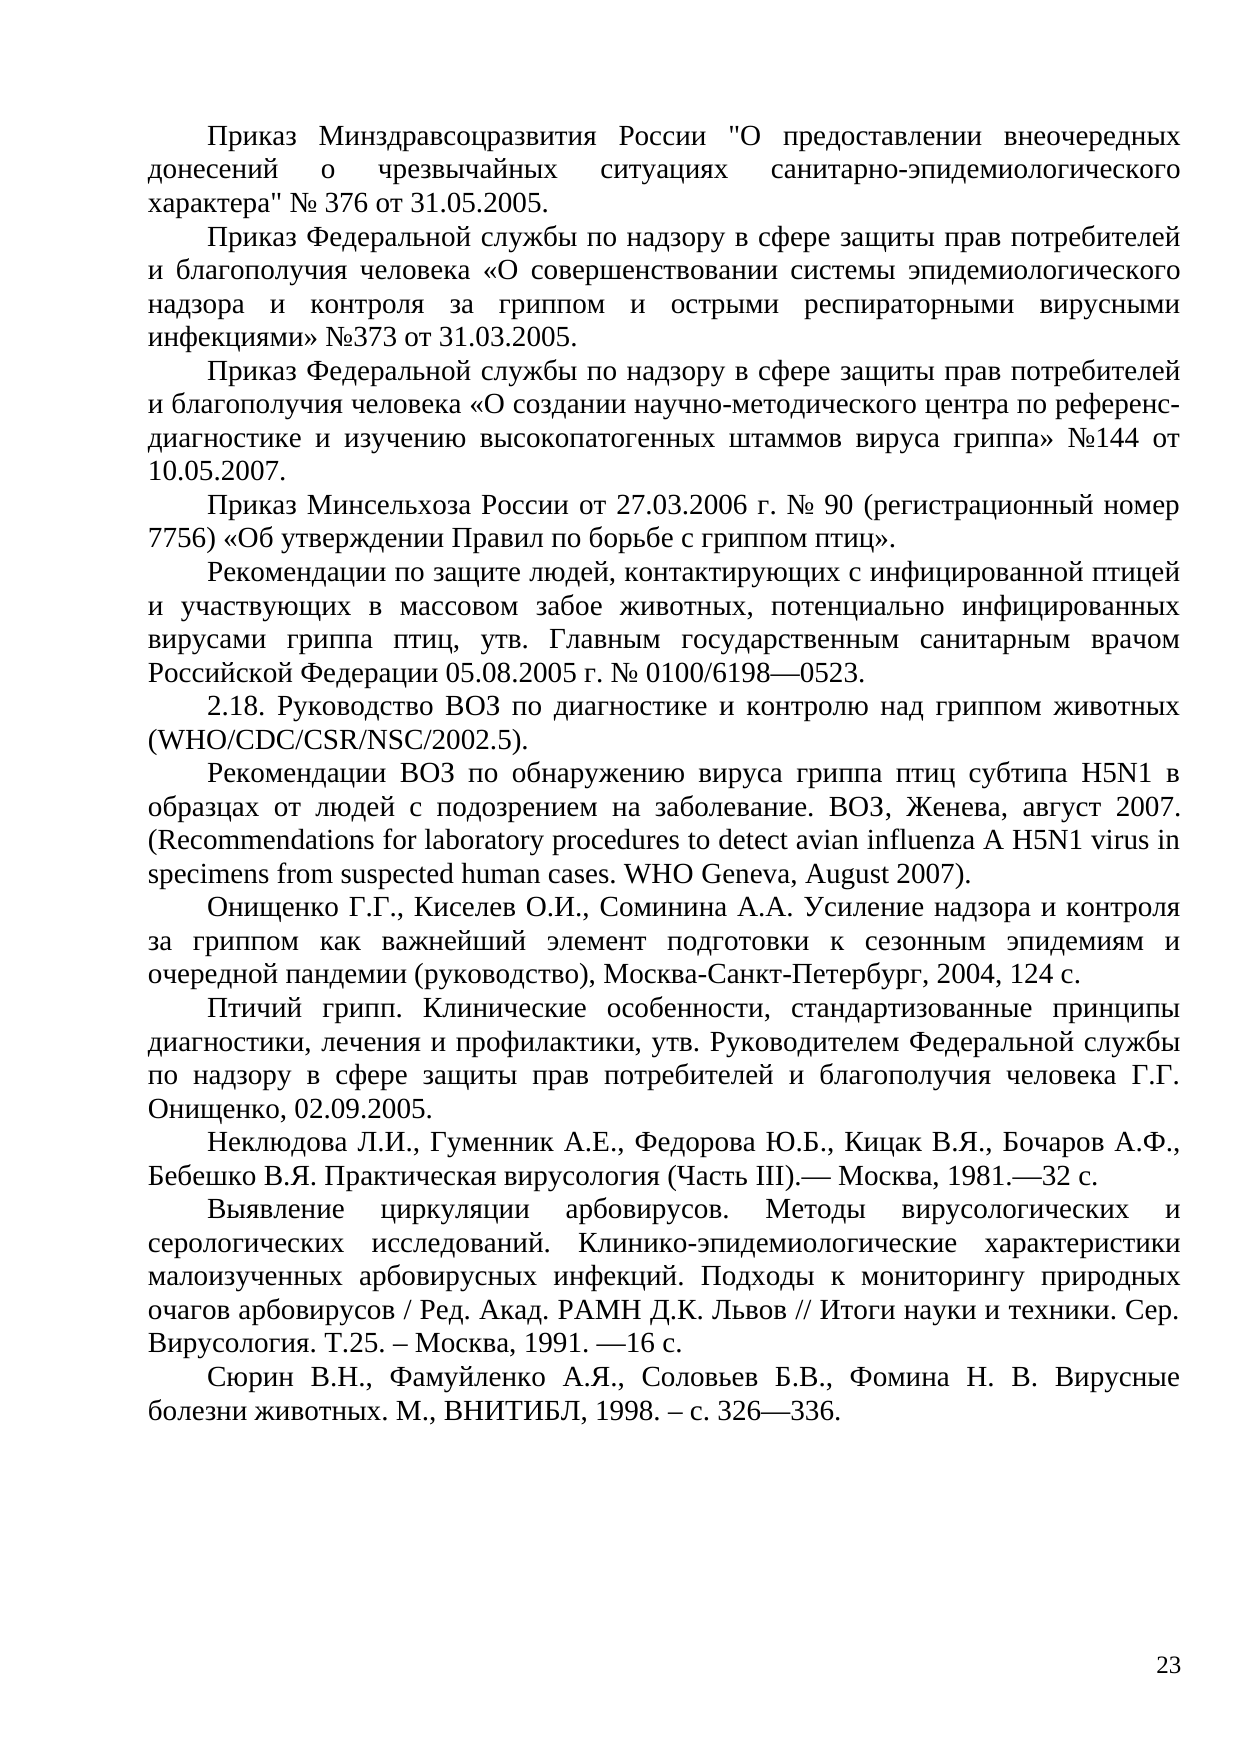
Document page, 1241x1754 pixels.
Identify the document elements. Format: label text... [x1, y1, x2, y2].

text Онищенко Г.Г., Киселев О.И., Соминина А.А. Усиление надзора и контроля за гриппом как важнейший элемент подготовки к сезонным эпидемиям и очередной пандемии (руководство), Москва-Санкт-Петербург, 2004, 124 с. [148, 889, 1181, 990]
text Неклюдова Л.И., Гуменник А.Е., Федорова Ю.Б., Кицак В.Я., Бочаров А.Ф., Бебешко В.Я. Практическая вирусология (Часть III).— Москва, 1981.—32 с. [148, 1124, 1181, 1191]
text Выявление циркуляции арбовирусов. Методы вирусологических и серологических исследований. Клинико-эпидемиологические характеристики малоизученных арбовирусных инфекций. Подходы к мониторингу природных очагов арбовирусов / Ред. Акад. РАМН Д.К. Львов // Итоги науки и техники. Сер. Вирусология. Т.25. – Москва, 1991. —16 с. [148, 1191, 1181, 1359]
text 2.18. Руководство ВОЗ по диагностике и контролю над гриппом животных (WHO/CDC/CSR/NSC/2002.5). [148, 688, 1181, 755]
text Приказ Федеральной службы по надзору в сфере защиты прав потребителей и благополучия человека «О совершенствовании системы эпидемиологического надзора и контроля за гриппом и острыми респираторными вирусными инфекциями» №373 от 31.03.2005. [148, 219, 1181, 353]
text Птичий грипп. Клинические особенности, стандартизованные принципы диагностики, лечения и профилактики, утв. Руководителем Федеральной службы по надзору в сфере защиты прав потребителей и благополучия человека Г.Г. Онищенко, 02.09.2005. [148, 990, 1181, 1124]
text Приказ Минздравсоцразвития России "О предоставлении внеочередных донесений о чрезвычайных ситуациях санитарно-эпидемиологического характера" № 376 от 31.05.2005. [148, 118, 1181, 219]
text Рекомендации по защите людей, контактирующих с инфицированной птицей и участвующих в массовом забое животных, потенциально инфицированных вирусами гриппа птиц, утв. Главным государственным санитарным врачом Российской Федерации 05.08.2005 г. № 0100/6198—0523. [148, 554, 1181, 688]
text Рекомендации ВОЗ по обнаружению вируса гриппа птиц субтипа H5N1 в образцах от людей с подозрением на заболевание. ВОЗ, Женева, август 2007. (Recommendations for laboratory procedures to detect avian influenza A H5N1 virus in specimens from suspected human cases. WHO Geneva, August 2007). [148, 755, 1181, 889]
text Приказ Минсельхоза России от 27.03.2006 г. № 90 (регистрационный номер 7756) «Об утверждении Правил по борьбе с гриппом птиц». [148, 487, 1181, 554]
text Приказ Федеральной службы по надзору в сфере защиты прав потребителей и благополучия человека «О создании научно-методического центра по референс-диагностике и изучению высокопатогенных штаммов вируса гриппа» №144 от 10.05.2007. [148, 353, 1181, 487]
text Сюрин В.Н., Фамуйленко А.Я., Соловьев Б.В., Фомина Н. В. Вирусные болезни животных. М., ВНИТИБЛ, 1998. – с. 326—336. [148, 1359, 1181, 1426]
